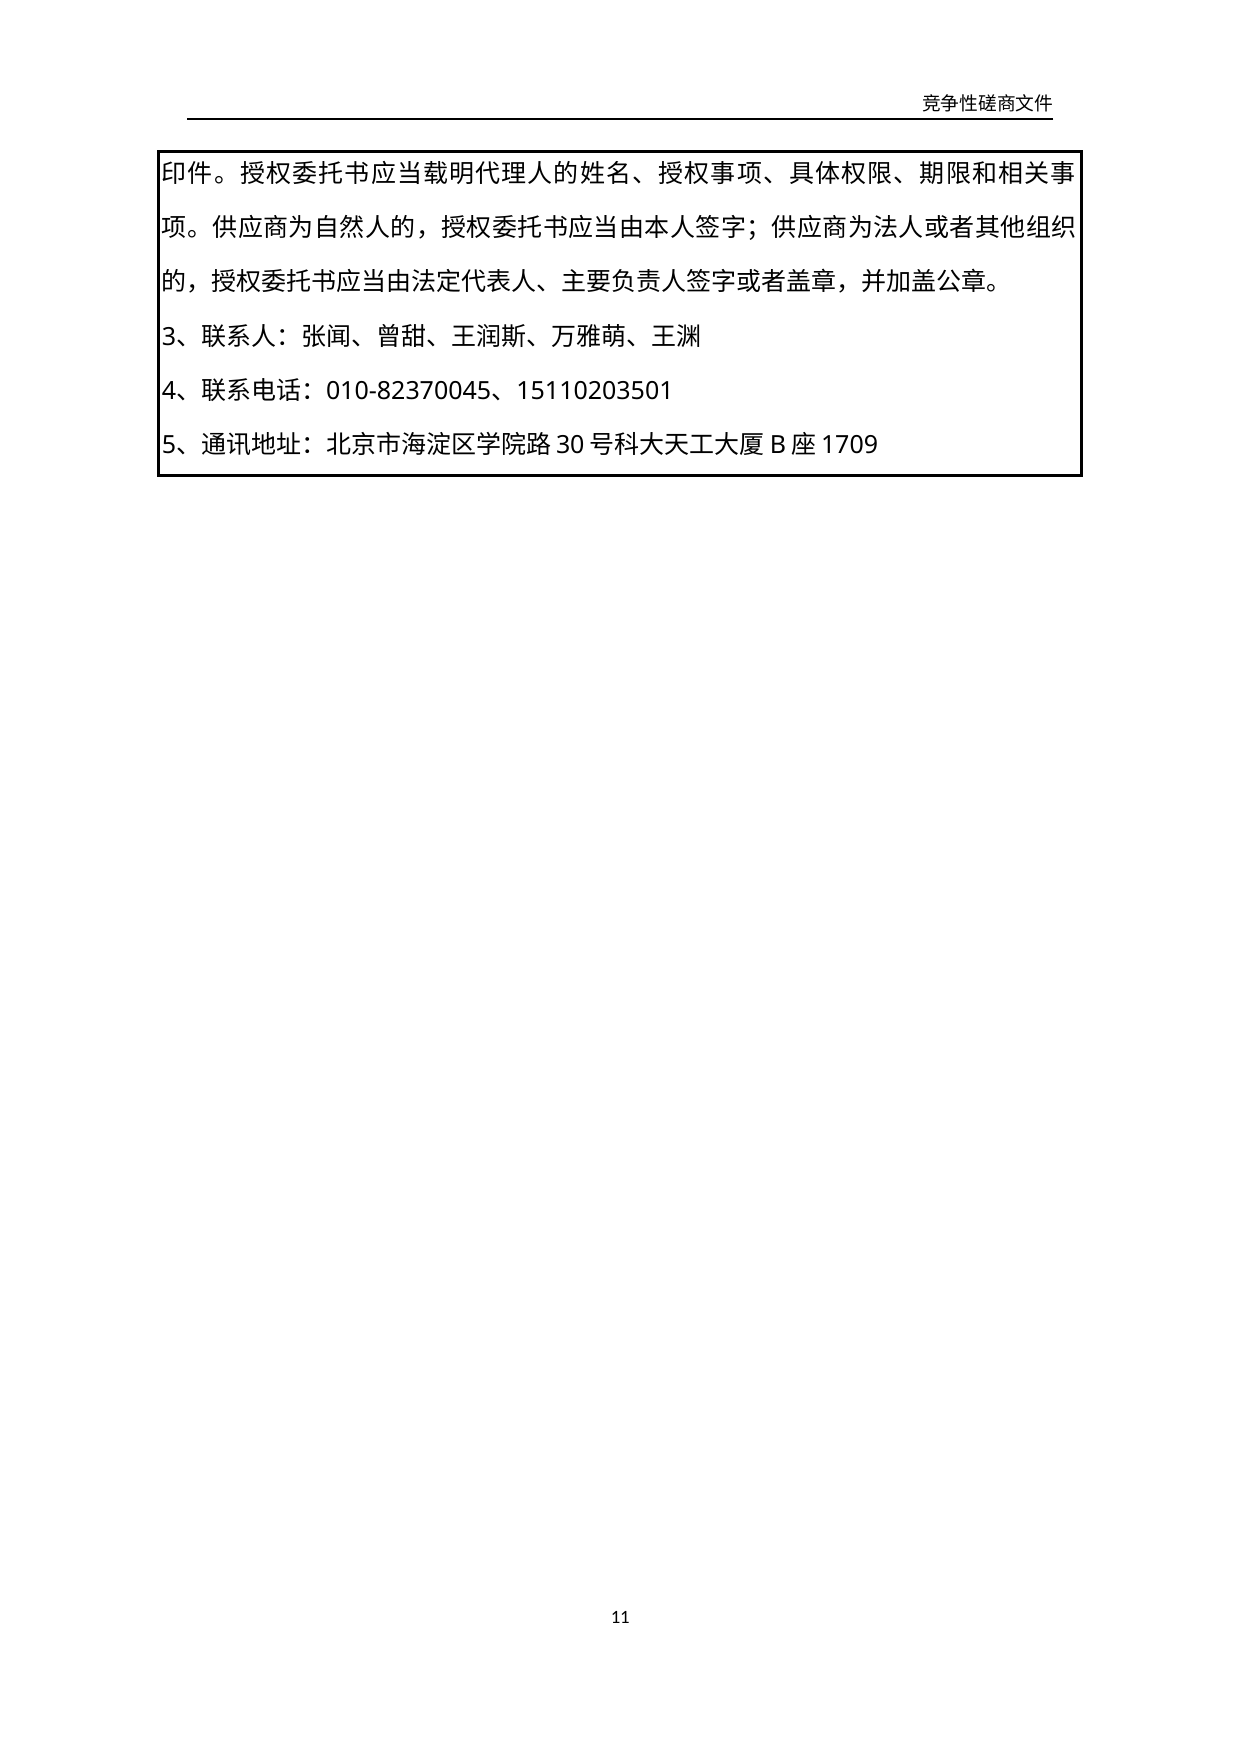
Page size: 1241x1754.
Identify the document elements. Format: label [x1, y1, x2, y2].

table_cell [160, 153, 1080, 474]
